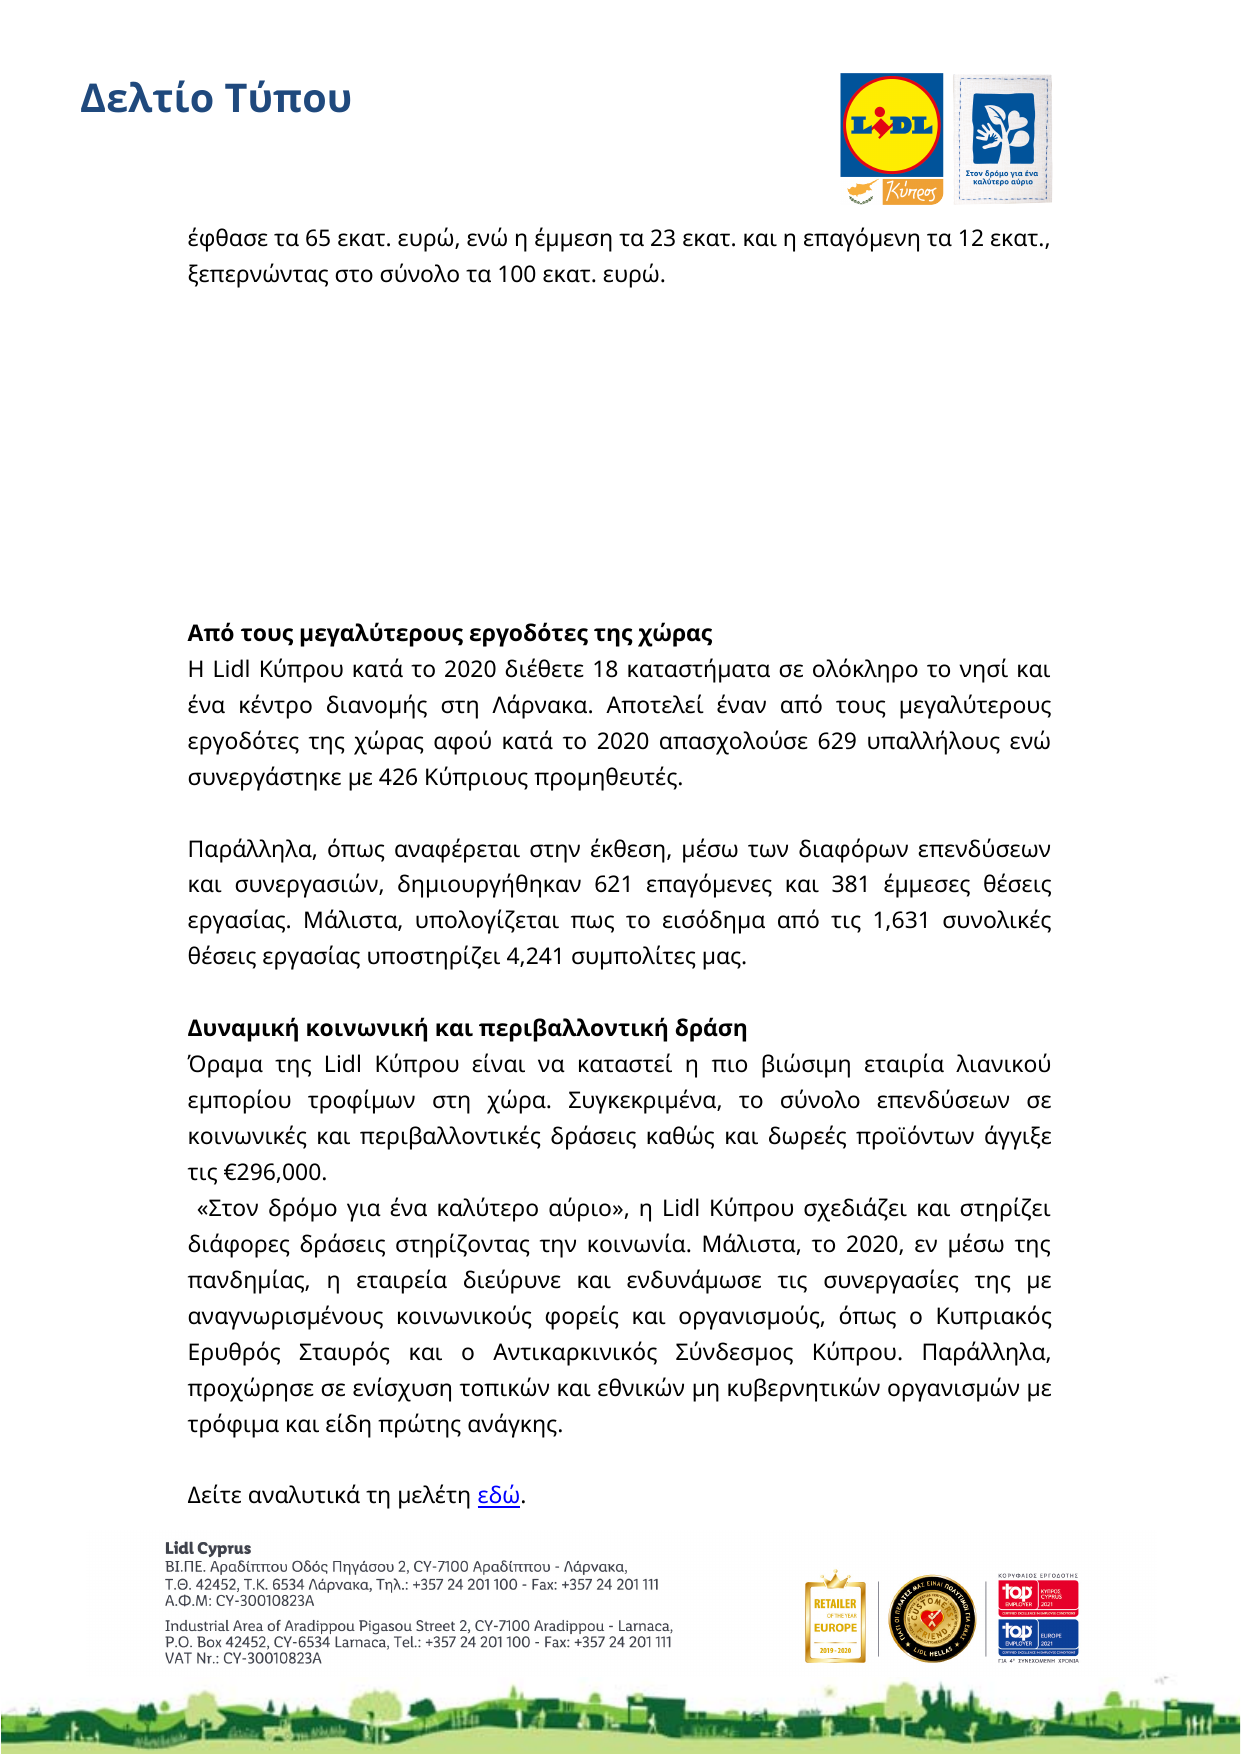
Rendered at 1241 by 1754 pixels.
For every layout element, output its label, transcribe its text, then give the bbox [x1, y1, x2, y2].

text Δείτε αναλυτικά τη μελέτη εδώ. [187, 1479, 1053, 1511]
picture [840, 73, 1053, 205]
text Η Lidl Κύπρου κατά το 2020 διέθετε 18 καταστήματα σε ολόκληρο το νησί και ένα κέντρο διανομής στη Λάρνακα. Αποτελεί έναν από τους μεγαλύτερους εργοδότες της χώρας αφού κατά το 2020 απασχολούσε 629 υπαλλήλους ενώ συνεργάστηκε με 426 Κύπριους προμηθευτές. [187, 653, 1053, 792]
text Δυναμική κοινωνική και περιβαλλοντική δράση [187, 1012, 1053, 1043]
text Παράλληλα, όπως αναφέρεται στην έκθεση, μέσω των διαφόρων επενδύσεων και συνεργασιών, δημιουργήθηκαν 621 επαγόμενες και 381 έμμεσες θέσεις εργασίας. Μάλιστα, υπολογίζεται πως το εισόδημα από τις 1,631 συνολικές θέσεις εργασίας υποστηρίζει 4,241 συμπολίτες μας. [187, 832, 1053, 972]
text «Στον δρόμο για ένα καλύτερο αύριο», η Lidl Κύπρου σχεδιάζει και στηρίζει διάφορες δράσεις στηρίζοντας την κοινωνία. Μάλιστα, το 2020, εν μέσω της πανδημίας, η εταιρεία διεύρυνε και ενδυνάμωσε τις συνεργασίες της με αναγνωρισμένους κοινωνικούς φορείς και οργανισμούς, όπως ο Κυπριακός Ερυθρός Σταυρός και ο Αντικαρκινικός Σύνδεσμος Κύπρου. Παράλληλα, προχώρησε σε ενίσχυση τοπικών και εθνικών μη κυβερνητικών οργανισμών με τρόφιμα και είδη πρώτης ανάγκης. [187, 1192, 1053, 1439]
text Όραμα της Lidl Κύπρου είναι να καταστεί η πιο βιώσιμη εταιρία λιανικού εμπορίου τροφίμων στη χώρα. Συγκεκριμένα, το σύνολο επενδύσεων σε κοινωνικές και περιβαλλοντικές δράσεις καθώς και δωρεές προϊόντων άγγιξε τις €296,000. [187, 1048, 1053, 1187]
picture [1, 1530, 1241, 1754]
text Από τους μεγαλύτερους εργοδότες της χώρας [187, 617, 1053, 648]
